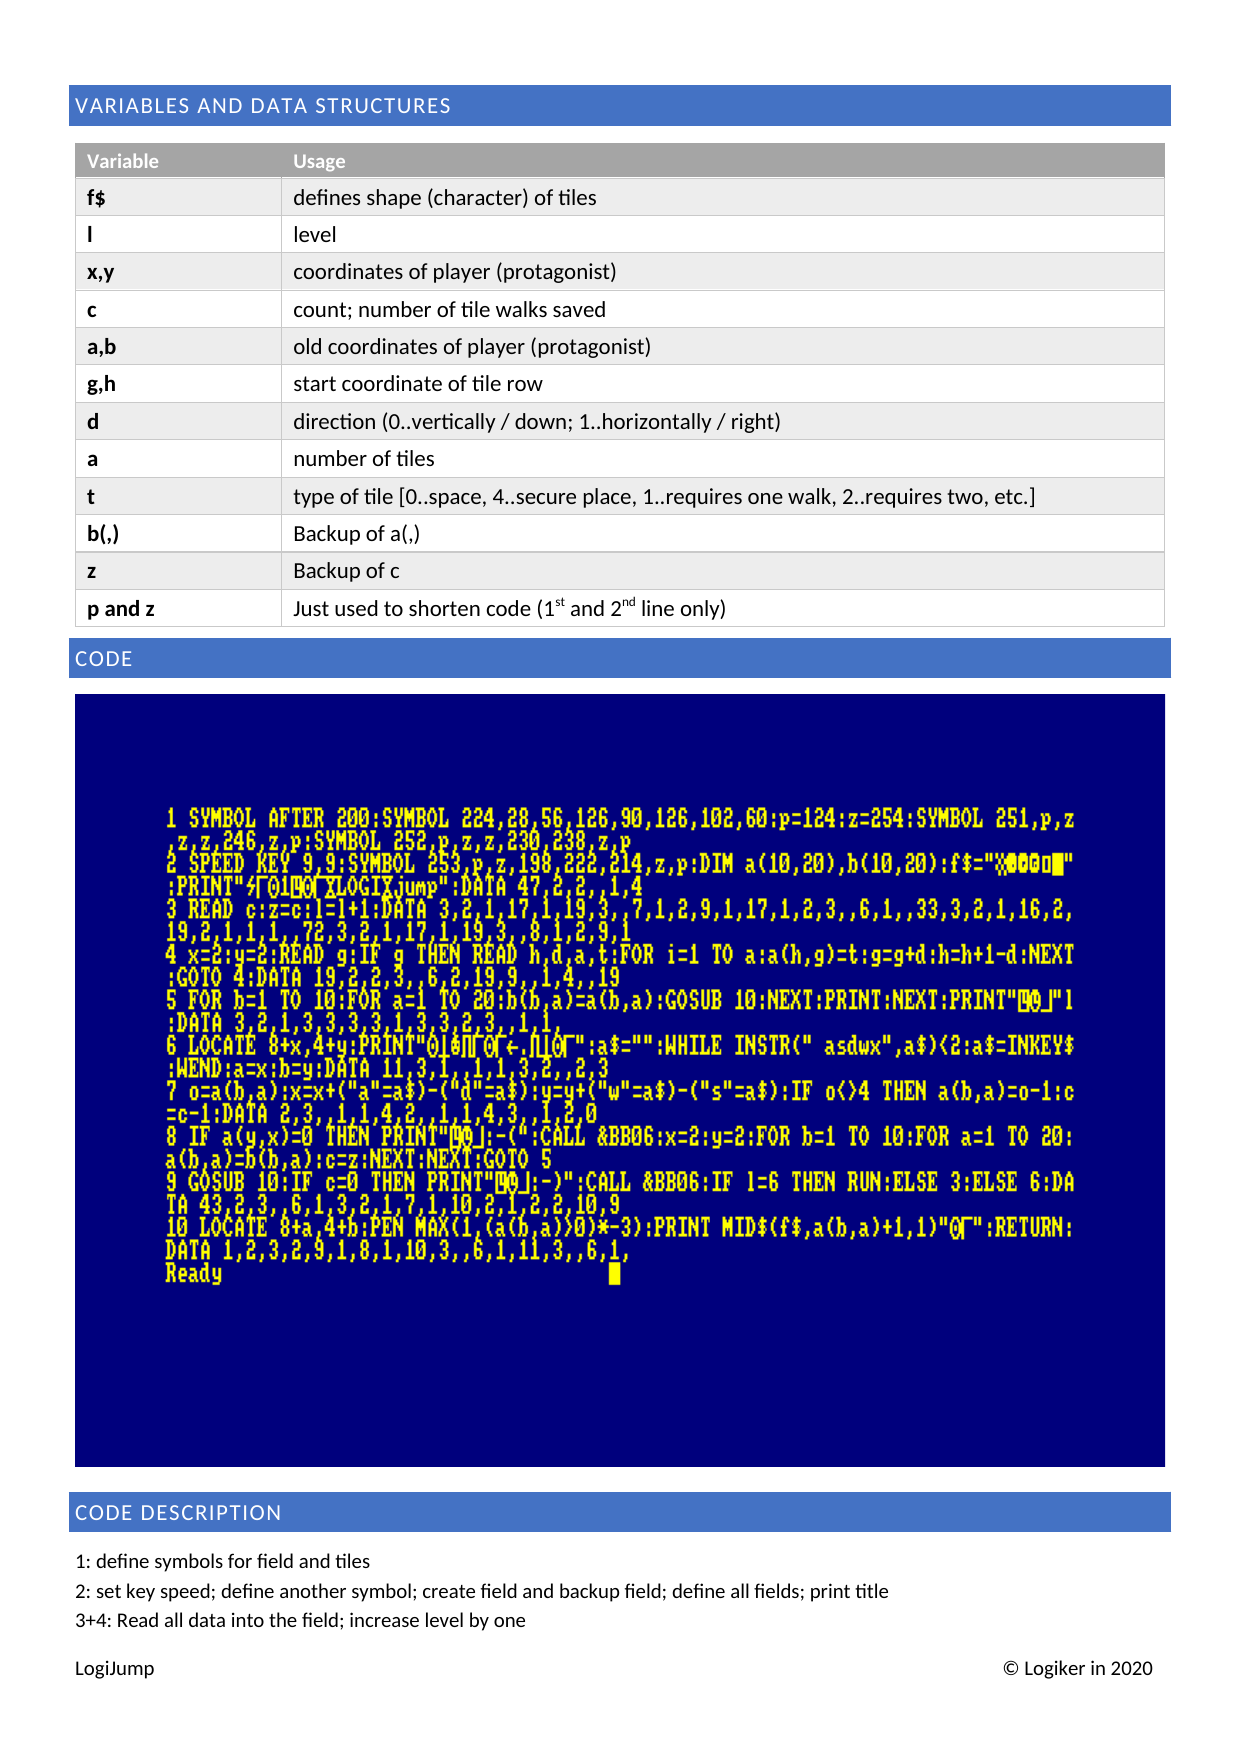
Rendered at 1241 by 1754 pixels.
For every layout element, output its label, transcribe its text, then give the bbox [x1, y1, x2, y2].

table_cell c [76, 291, 281, 327]
table_cell a,b [76, 328, 281, 364]
table_cell count; number of tile walks saved [282, 291, 1164, 327]
subtitle Code description [75, 1498, 1165, 1526]
subtitle Code [75, 644, 1165, 672]
table_cell direction (0..vertically / down; 1..horizontally / right) [282, 403, 1164, 439]
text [75, 1549, 1165, 1632]
table_cell b(,) [76, 515, 281, 551]
table_header Variable [76, 144, 281, 177]
table_cell Just used to shorten code (1st and 2nd line only) [282, 590, 1164, 626]
table_cell p and z [76, 590, 281, 626]
table_cell l [76, 216, 281, 252]
table_cell a [76, 440, 281, 477]
table_cell t [76, 478, 281, 514]
subtitle Variables and Data Structures [75, 92, 1165, 120]
table_cell x,y [76, 253, 281, 289]
table_cell old coordinates of player (protagonist) [282, 328, 1164, 364]
table_cell d [76, 403, 281, 439]
table_cell g,h [76, 365, 281, 402]
table_cell defines shape (character) of tiles [282, 179, 1164, 215]
table_cell type of tile [0..space, 4..secure place, 1..requires one walk, 2..requires two, etc.] [282, 478, 1164, 514]
table_cell f$ [76, 179, 281, 215]
table_cell Backup of c [282, 553, 1164, 589]
table_cell z [76, 553, 281, 589]
picture [75, 694, 1166, 1467]
table_header Usage [282, 144, 1164, 177]
table_cell coordinates of player (protagonist) [282, 253, 1164, 289]
table_cell start coordinate of tile row [282, 365, 1164, 402]
table_cell Backup of a(,) [282, 515, 1164, 551]
table_cell number of tiles [282, 440, 1164, 477]
table_cell level [282, 216, 1164, 252]
